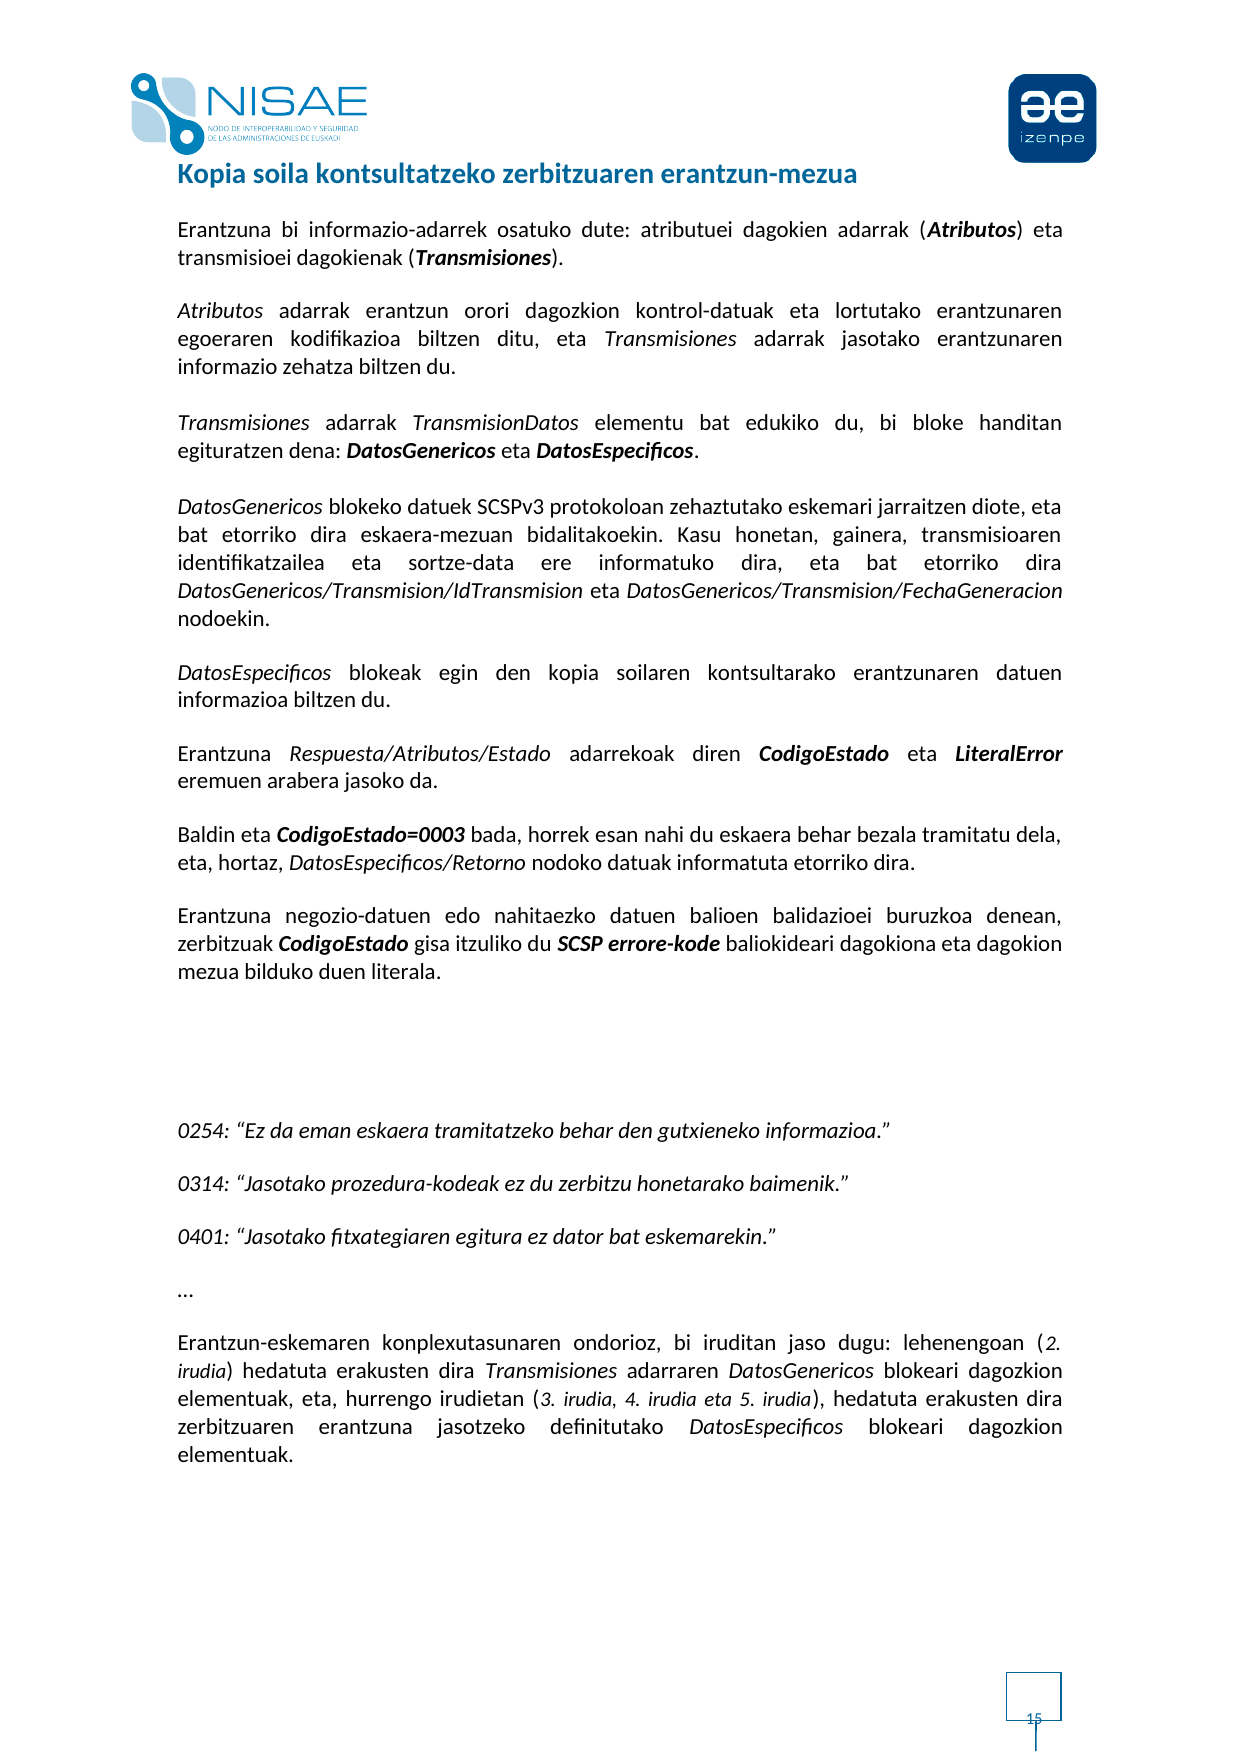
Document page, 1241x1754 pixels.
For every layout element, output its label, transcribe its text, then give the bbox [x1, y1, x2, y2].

text Erantzun-eskemaren konplexutasunaren ondorioz, bi iruditan jaso dugu: lehenengoan (2. irudia) hedatuta erakusten dira Transmisiones adarraren DatosGenericos blokeari dagozkion elementuak, eta, hurrengo irudietan (3. irudia, 4. irudia eta 5. irudia), hedatuta erakusten dira zerbitzuaren erantzuna jasotzeko definitutako DatosEspecificos blokeari dagozkion elementuak. [177, 1328, 1063, 1468]
picture [149, 73, 386, 155]
text Transmisiones adarrak TransmisionDatos elementu bat edukiko du, bi bloke handitan egituratzen dena: DatosGenericos eta DatosEspecificos. [177, 408, 1063, 464]
text 0314: “Jasotako prozedura-kodeak ez du zerbitzu honetarako baimenik.” [177, 1169, 1063, 1197]
text Baldin eta CodigoEstado=0003 bada, horrek esan nahi du eskaera behar bezala tramitatu dela, eta, hortaz, DatosEspecificos/Retorno nodoko datuak informatuta etorriko dira. [177, 820, 1063, 876]
text 0401: “Jasotako fitxategiaren egitura ez dator bat eskemarekin.” [177, 1222, 1063, 1250]
text DatosGenericos blokeko datuek SCSPv3 protokoloan zehaztutako eskemari jarraitzen diote, eta bat etorriko dira eskaera-mezuan bidalitakoekin. Kasu honetan, gainera, transmisioaren identifikatzailea eta sortze-data ere informatuko dira, eta bat etorriko dira DatosGenericos/Transmision/IdTransmision eta DatosGenericos/Transmision/FechaGeneracion nodoekin. [177, 492, 1063, 633]
text Atributos adarrak erantzun orori dagozkion kontrol-datuak eta lortutako erantzunaren egoeraren kodifikazioa biltzen ditu, eta Transmisiones adarrak jasotako erantzunaren informazio zehatza biltzen du. [177, 296, 1063, 380]
text Erantzuna bi informazio-adarrek osatuko dute: atributuei dagokien adarrak (Atributos) eta transmisioei dagokienak (Transmisiones). [177, 215, 1063, 271]
text Kopia soila kontsultatzeko zerbitzuaren erantzun-mezua [177, 155, 1063, 190]
text DatosEspecificos blokeak egin den kopia soilaren kontsultarako erantzunaren datuen informazioa biltzen du. [177, 658, 1063, 714]
text Erantzuna negozio-datuen edo nahitaezko datuen balioen balidazioei buruzkoa denean, zerbitzuak CodigoEstado gisa itzuliko du SCSP errore-kode baliokideari dagokiona eta dagokion mezua bilduko duen literala. [177, 901, 1063, 985]
text Erantzuna Respuesta/Atributos/Estado adarrekoak diren CodigoEstado eta LiteralError eremuen arabera jasoko da. [177, 739, 1063, 795]
picture [181, 131, 193, 143]
text … [177, 1275, 1063, 1303]
picture [118, 73, 180, 155]
picture [1007, 74, 1097, 163]
text 0254: “Ez da eman eskaera tramitatzeko behar den gutxieneko informazioa.” [177, 1116, 1063, 1144]
picture [139, 81, 148, 90]
